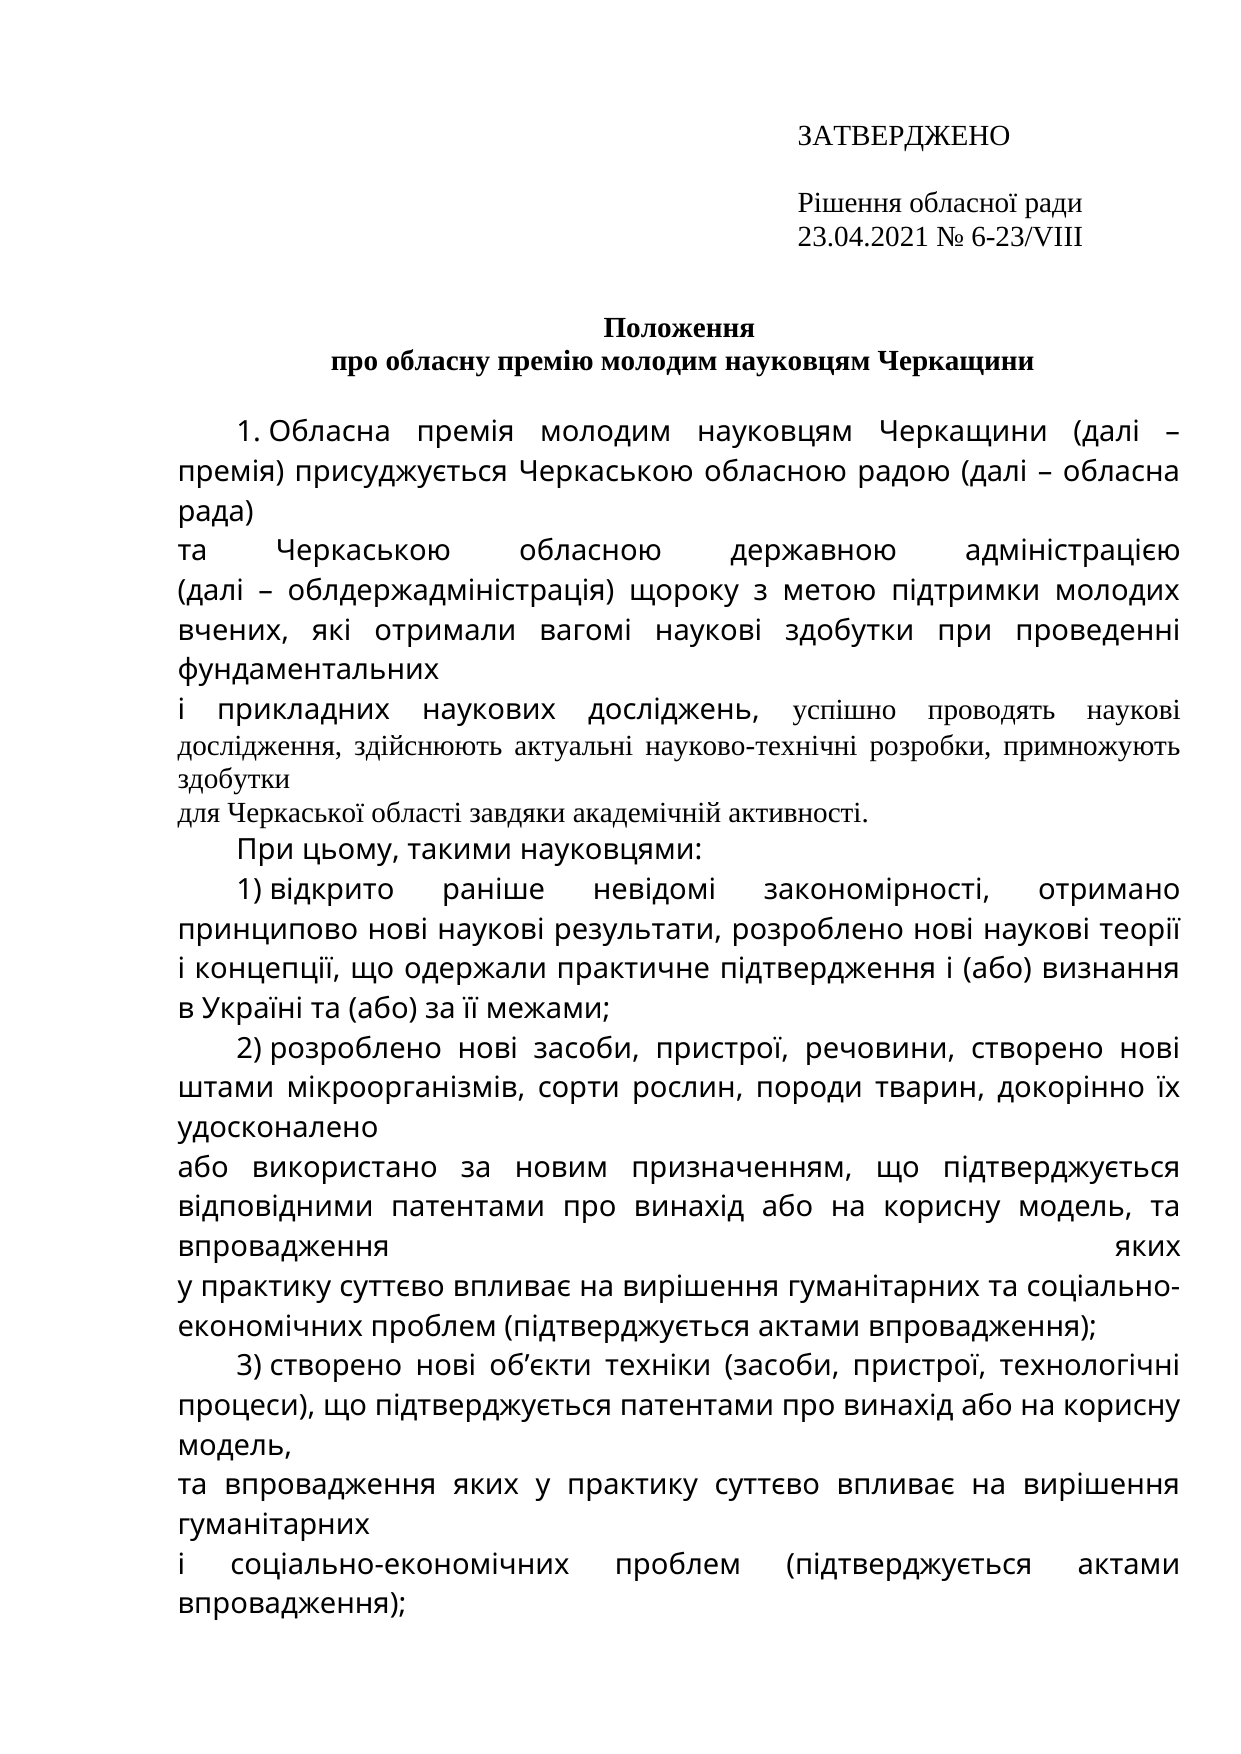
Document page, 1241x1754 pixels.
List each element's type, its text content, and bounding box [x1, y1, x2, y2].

text 1. Обласна премія молодим науковцям Черкащини (далі – премія) присуджується Черкаською обласною радою (далі – обласна рада) та Черкаською обласною державною адміністрацією (далі – облдержадміністрація) щороку з метою підтримки молодих вчених, які отримали вагомі наукові здобутки при проведенні фундаментальних і прикладних наукових досліджень, успішно проводять наукові дослідження, здійснюють актуальні науково-технічні розробки, примножують здобутки для Черкаської області завдяки академічній активності. [177, 410, 1181, 828]
text ЗАТВЕРДЖЕНО [797, 118, 1181, 152]
text 23.04.2021 № 6-23/VIII [797, 219, 1181, 252]
text 3) створено нові об’єкти техніки (засоби, пристрої, технологічні процеси), що підтверджується патентами про винахід або на корисну модель, та впровадження яких у практику суттєво впливає на вирішення гуманітарних і соціально-економічних проблем (підтверджується актами впровадження); [177, 1344, 1181, 1622]
text При цьому, такими науковцями: [177, 828, 1181, 868]
text Рішення обласної ради [797, 185, 1181, 219]
text Положення [177, 310, 1181, 343]
text про обласну премію молодим науковцям Черкащини [177, 343, 1181, 377]
text 1) відкрито раніше невідомі закономірності, отримано принципово нові наукові результати, розроблено нові наукові теорії і концепції, що одержали практичне підтвердження і (або) визнання в Україні та (або) за її межами; [177, 868, 1181, 1027]
text 2) розроблено нові засоби, пристрої, речовини, створено нові штами мікроорганізмів, сорти рослин, породи тварин, докорінно їх удосконалено або використано за новим призначенням, що підтверджується відповідними патентами про винахід або на корисну модель, та впровадження яких у практику суттєво впливає на вирішення гуманітарних та соціально-економічних проблем (підтверджується актами впровадження); [177, 1027, 1181, 1344]
